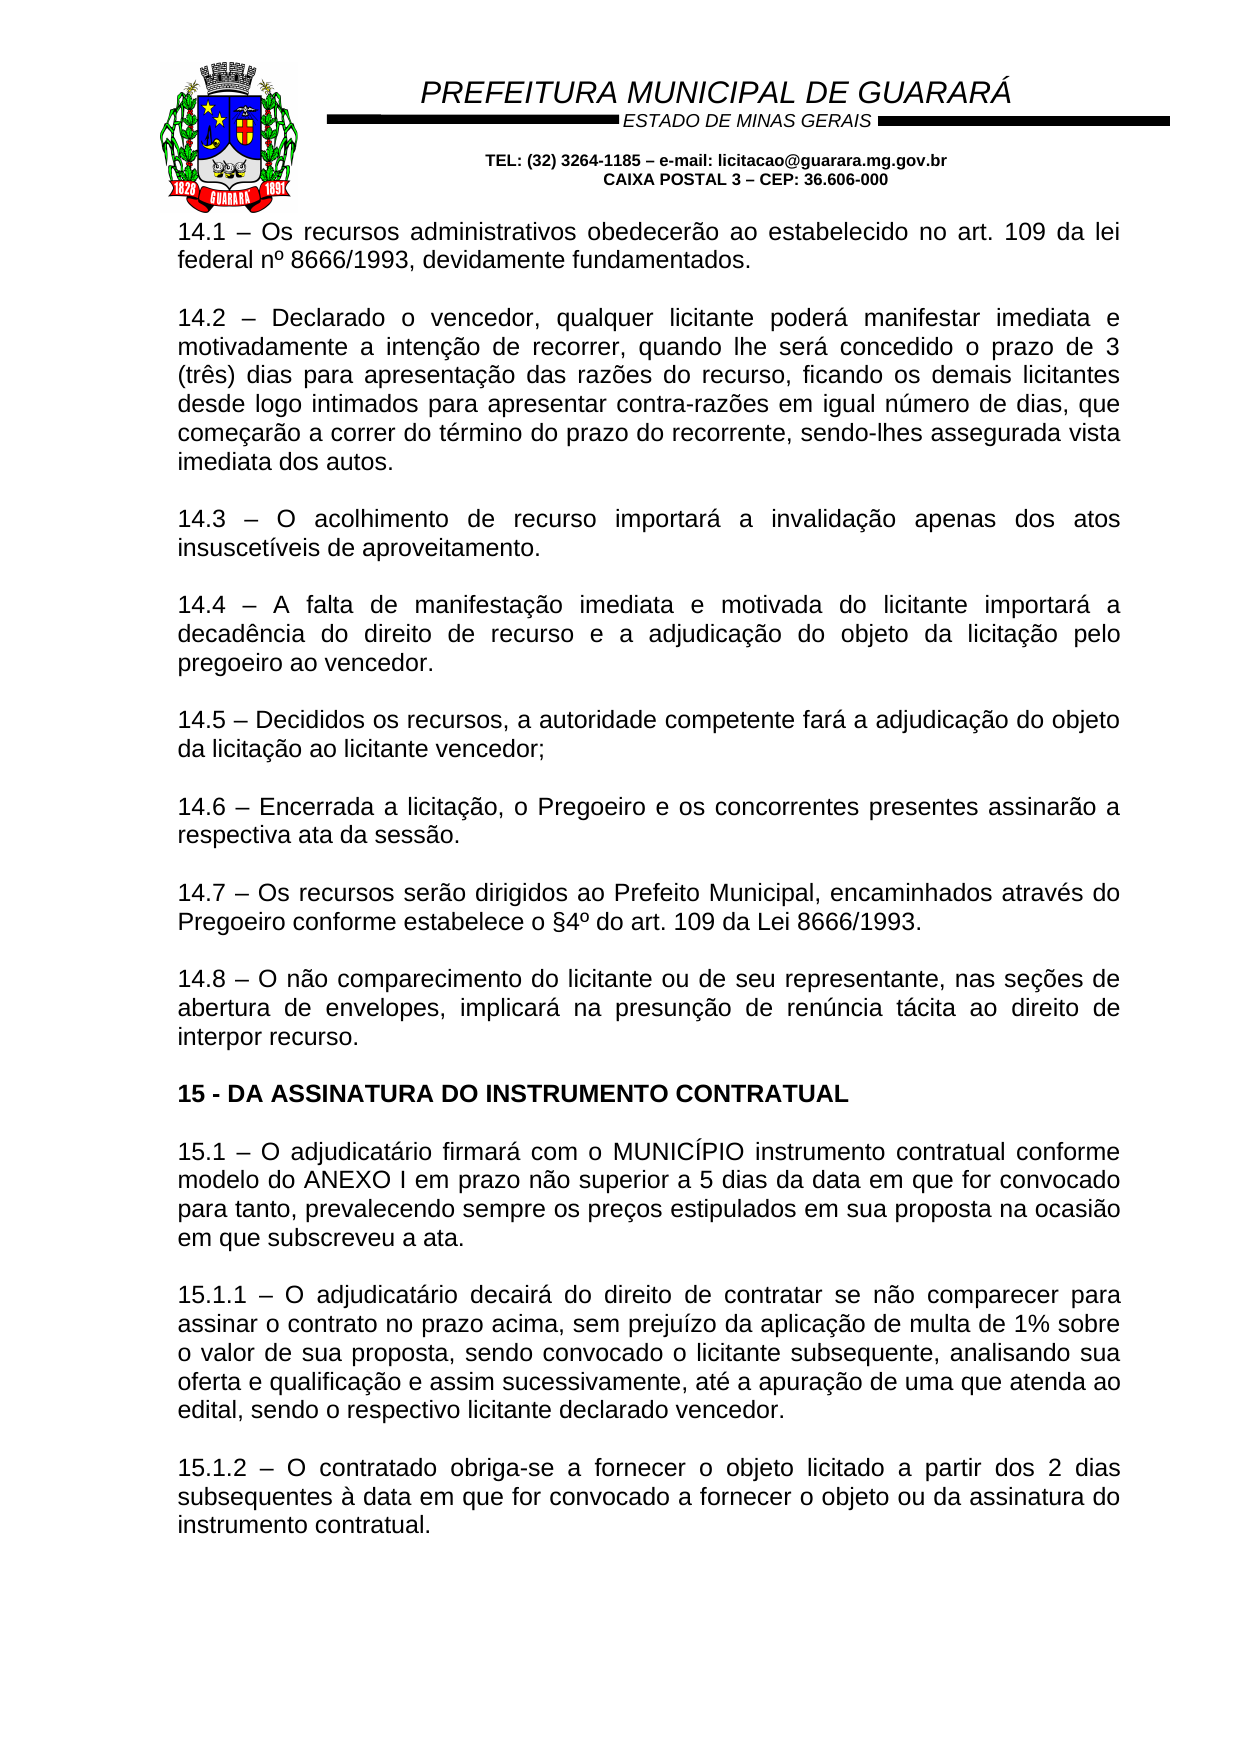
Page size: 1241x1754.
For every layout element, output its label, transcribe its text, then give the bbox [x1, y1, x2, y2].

text 15.1 – O adjudicatário firmará com o MUNICÍPIO instrumento contratual conforme modelo do ANEXO I em prazo não superior a 5 dias da data em que for convocado para tanto, prevalecendo sempre os preços estipulados em sua proposta na ocasião em que subscreveu a ata. [177, 1137, 1122, 1252]
text 14.7 – Os recursos serão dirigidos ao Prefeito Municipal, encaminhados através do Pregoeiro conforme estabelece o §4º do art. 109 da Lei 8666/1993. [177, 878, 1122, 936]
text 15.1.1 – O adjudicatário decairá do direito de contratar se não comparecer para assinar o contrato no prazo acima, sem prejuízo da aplicação de multa de 1% sobre o valor de sua proposta, sendo convocado o licitante subsequente, analisando sua oferta e qualificação e assim sucessivamente, até a apuração de uma que atenda ao edital, sendo o respectivo licitante declarado vencedor. [177, 1281, 1122, 1424]
picture [160, 62, 298, 213]
text 14.3 – O acolhimento de recurso importará a invalidação apenas dos atos insuscetíveis de aproveitamento. [177, 504, 1122, 562]
text 15 - DA ASSINATURA DO INSTRUMENTO CONTRATUAL [177, 1079, 1122, 1108]
text 15.1.2 – O contratado obriga-se a fornecer o objeto licitado a partir dos 2 dias subsequentes à data em que for convocado a fornecer o objeto ou da assinatura do instrumento contratual. [177, 1453, 1122, 1539]
text 14.5 – Decididos os recursos, a autoridade competente fará a adjudicação do objeto da licitação ao licitante vencedor; [177, 706, 1122, 763]
text 14.2 – Declarado o vencedor, qualquer licitante poderá manifestar imediata e motivadamente a intenção de recorrer, quando lhe será concedido o prazo de 3 (três) dias para apresentação das razões do recurso, ficando os demais licitantes desde logo intimados para apresentar contra-razões em igual número de dias, que começarão a correr do término do prazo do recorrente, sendo-lhes assegurada vista imediata dos autos. [177, 303, 1122, 476]
text 14.6 – Encerrada a licitação, o Pregoeiro e os concorrentes presentes assinarão a respectiva ata da sessão. [177, 792, 1122, 849]
text 14.1 – Os recursos administrativos obedecerão ao estabelecido no art. 109 da lei federal nº 8666/1993, devidamente fundamentados. [177, 217, 1122, 274]
text 14.8 – O não comparecimento do licitante ou de seu representante, nas seções de abertura de envelopes, implicará na presunção de renúncia tácita ao direito de interpor recurso. [177, 964, 1122, 1051]
text 14.4 – A falta de manifestação imediata e motivada do licitante importará a decadência do direito de recurso e a adjudicação do objeto da licitação pelo pregoeiro ao vencedor. [177, 591, 1122, 677]
